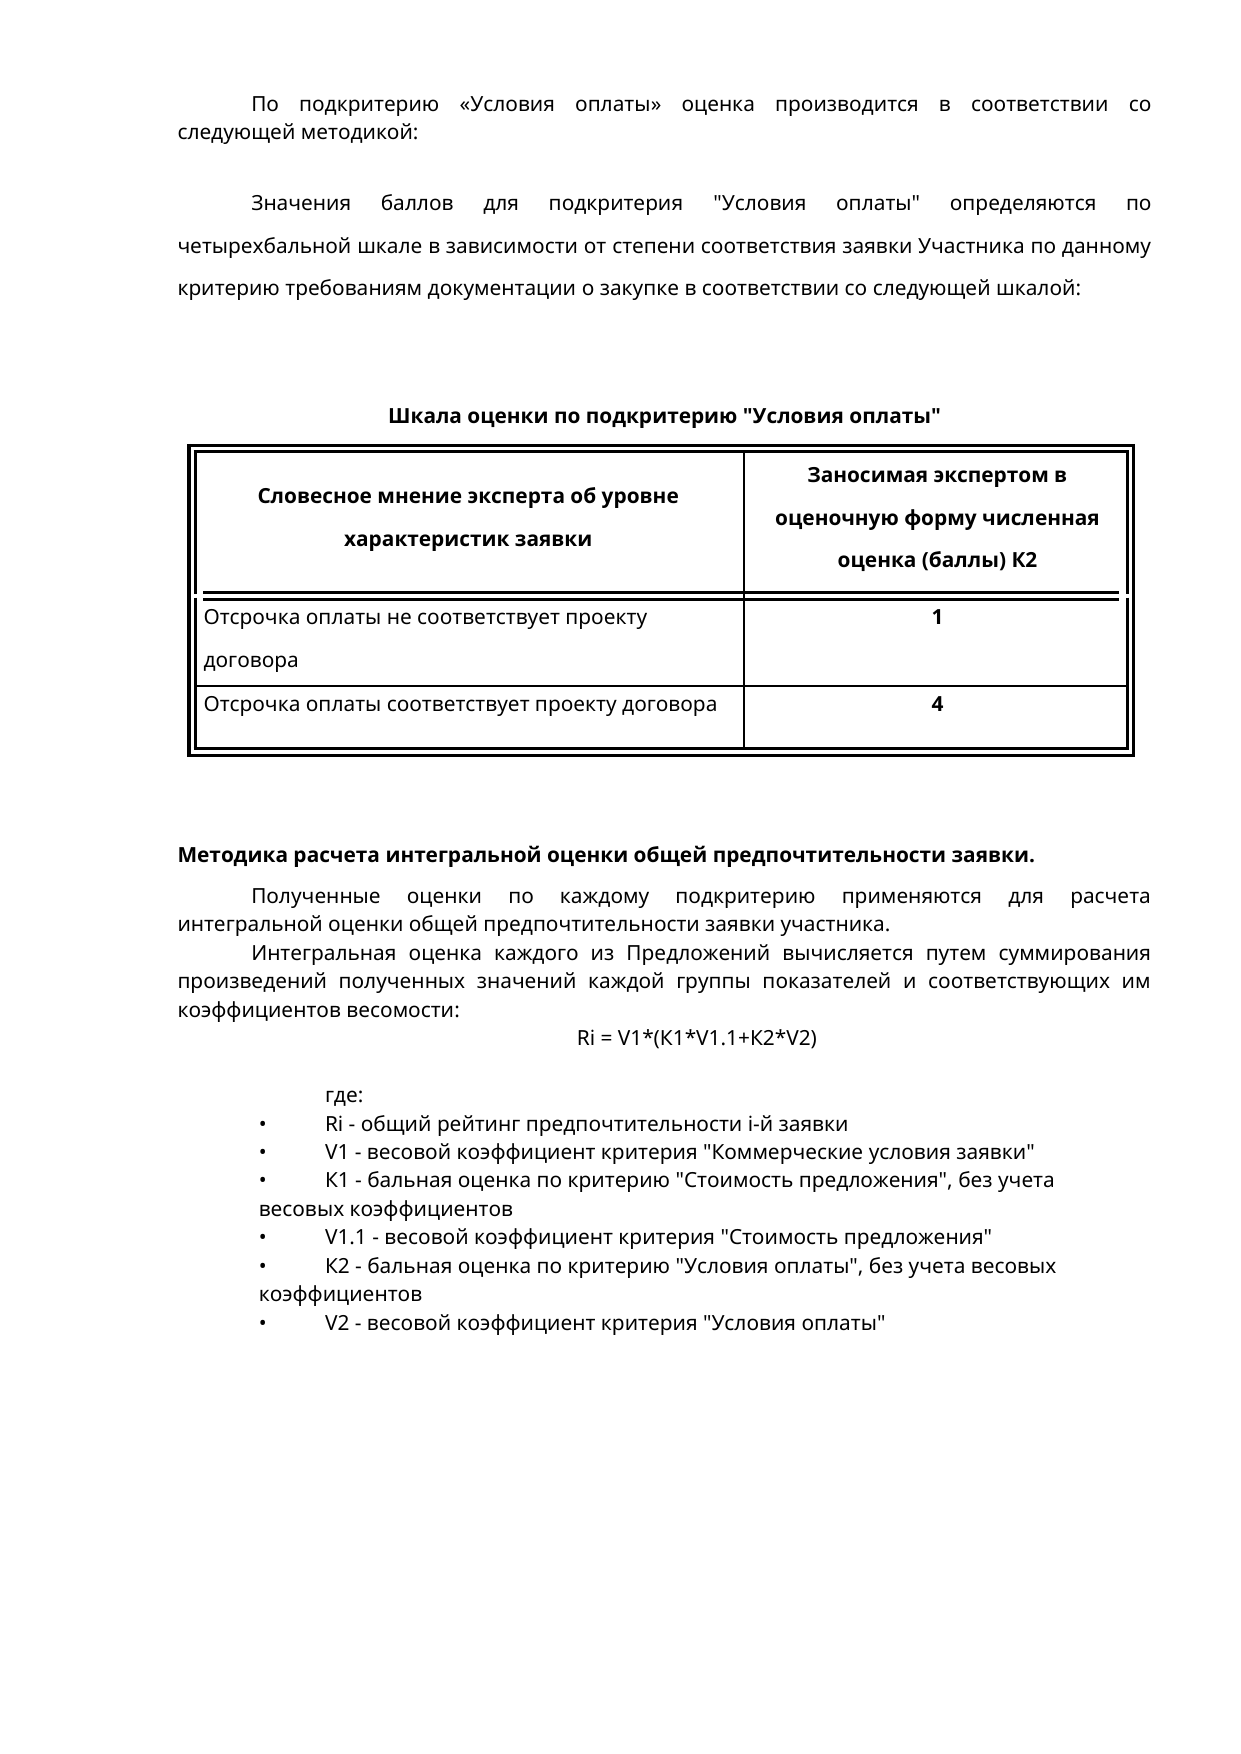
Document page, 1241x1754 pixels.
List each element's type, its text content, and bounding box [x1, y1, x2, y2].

text где: [258, 1080, 1135, 1109]
text • V1 - весовой коэффициент критерия "Коммерческие условия заявки" [258, 1137, 1135, 1166]
text • V2 - весовой коэффициент критерия "Условия оплаты" [258, 1308, 1135, 1336]
text Значения баллов для подкритерия "Условия оплаты" определяются по четырехбальной шкале в зависимости от степени соответствия заявки Участника по данному критерию требованиям документации о закупке в соответствии со следующей шкалой: [177, 188, 1152, 302]
table_cell 4 [745, 687, 1126, 747]
text • Ri - общий рейтинг предпочтительности i-й заявки [258, 1109, 1135, 1137]
table_header Словесное мнение эксперта об уровне характеристик заявки [192, 447, 744, 591]
text Интегральная оценка каждого из Предложений вычисляется путем суммирования произведений полученных значений каждой группы показателей и соответствующих им коэффициентов весомости: [177, 938, 1152, 1023]
table_cell Отсрочка оплаты не соответствует проекту договора [192, 591, 743, 685]
text • К1 - бальная оценка по критерию "Стоимость предложения", без учета весовых коэффициентов [258, 1166, 1135, 1222]
table_header Заносимая экспертом в оценочную форму численная оценка (баллы) К2 [744, 447, 1130, 591]
table_cell Отсрочка оплаты соответствует проекту договора [197, 687, 743, 747]
table_cell 1 [745, 591, 1130, 685]
text • V1.1 - весовой коэффициент критерия "Стоимость предложения" [258, 1222, 1135, 1251]
text Методика расчета интегральной оценки общей предпочтительности заявки. [177, 840, 1152, 869]
text Полученные оценки по каждому подкритерию применяются для расчета интегральной оценки общей предпочтительности заявки участника. [177, 881, 1152, 938]
text По подкритерию «Условия оплаты» оценка производится в соответствии со следующей методикой: [177, 89, 1152, 146]
text • К2 - бальная оценка по критерию "Условия оплаты", без учета весовых коэффициентов [258, 1251, 1135, 1308]
text Шкала оценки по подкритерию "Условия оплаты" [177, 401, 1152, 429]
text Ri = V1*(К1*V1.1+К2*V2) [258, 1023, 1135, 1052]
